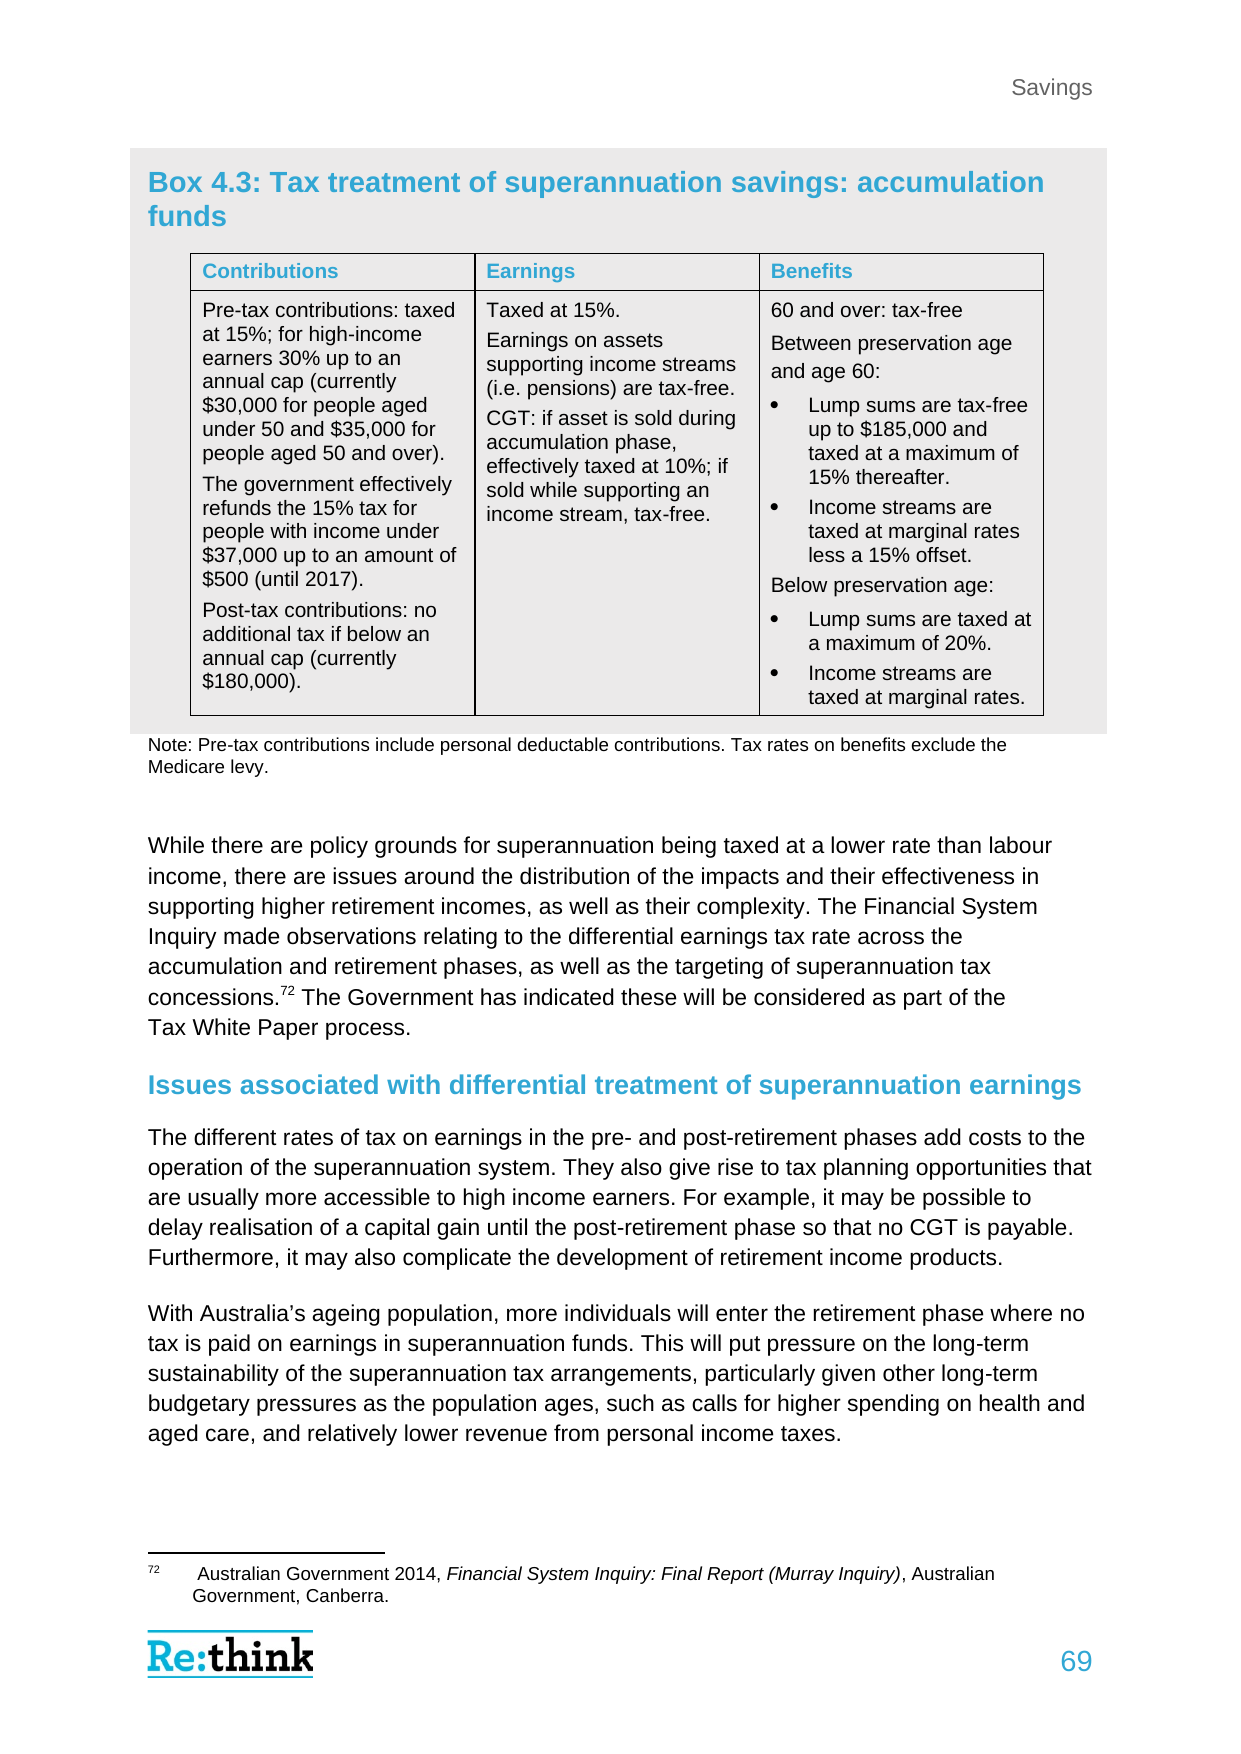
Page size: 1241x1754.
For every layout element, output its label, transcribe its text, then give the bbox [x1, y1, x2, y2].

picture [154, 1645, 165, 1655]
text The different rates of tax on earnings in the pre- and post-retirement phases add costs to the operation of the superannuation system. They also give rise to tax planning opportunities that are usually more accessible to high income earners. For example, it may be possible to delay realisation of a capital gain until the post-retirement phase so that no CGT is payable. Furthermore, it may also complicate the development of retirement income products. [148, 1123, 1092, 1271]
text While there are policy grounds for superannuation being taxed at a lower rate than labour income, there are issues around the distribution of the impacts and their effectiveness in supporting higher retirement incomes, as well as their complexity. The Financial System Inquiry made observations relating to the differential earnings tax rate across the accumulation and retirement phases, as well as the targeting of superannuation tax concessions. The Government has indicated these will be considered as part of the Tax White Paper process. [148, 832, 1092, 1040]
text Note: Pre-tax contributions include personal deductable contributions. Tax rates on benefits exclude the Medicare levy. [148, 734, 1092, 777]
picture [147, 1630, 313, 1676]
text With Australia’s ageing population, more individuals will enter the retirement phase where no tax is paid on earnings in superannuation funds. This will put pressure on the long-term sustainability of the superannuation tax arrangements, particularly given other long-term budgetary pressures as the population ages, such as calls for higher spending on health and aged care, and relatively lower revenue from personal income taxes. [148, 1299, 1092, 1447]
subtitle Issues associated with differential treatment of superannuation earnings [148, 1069, 1092, 1100]
